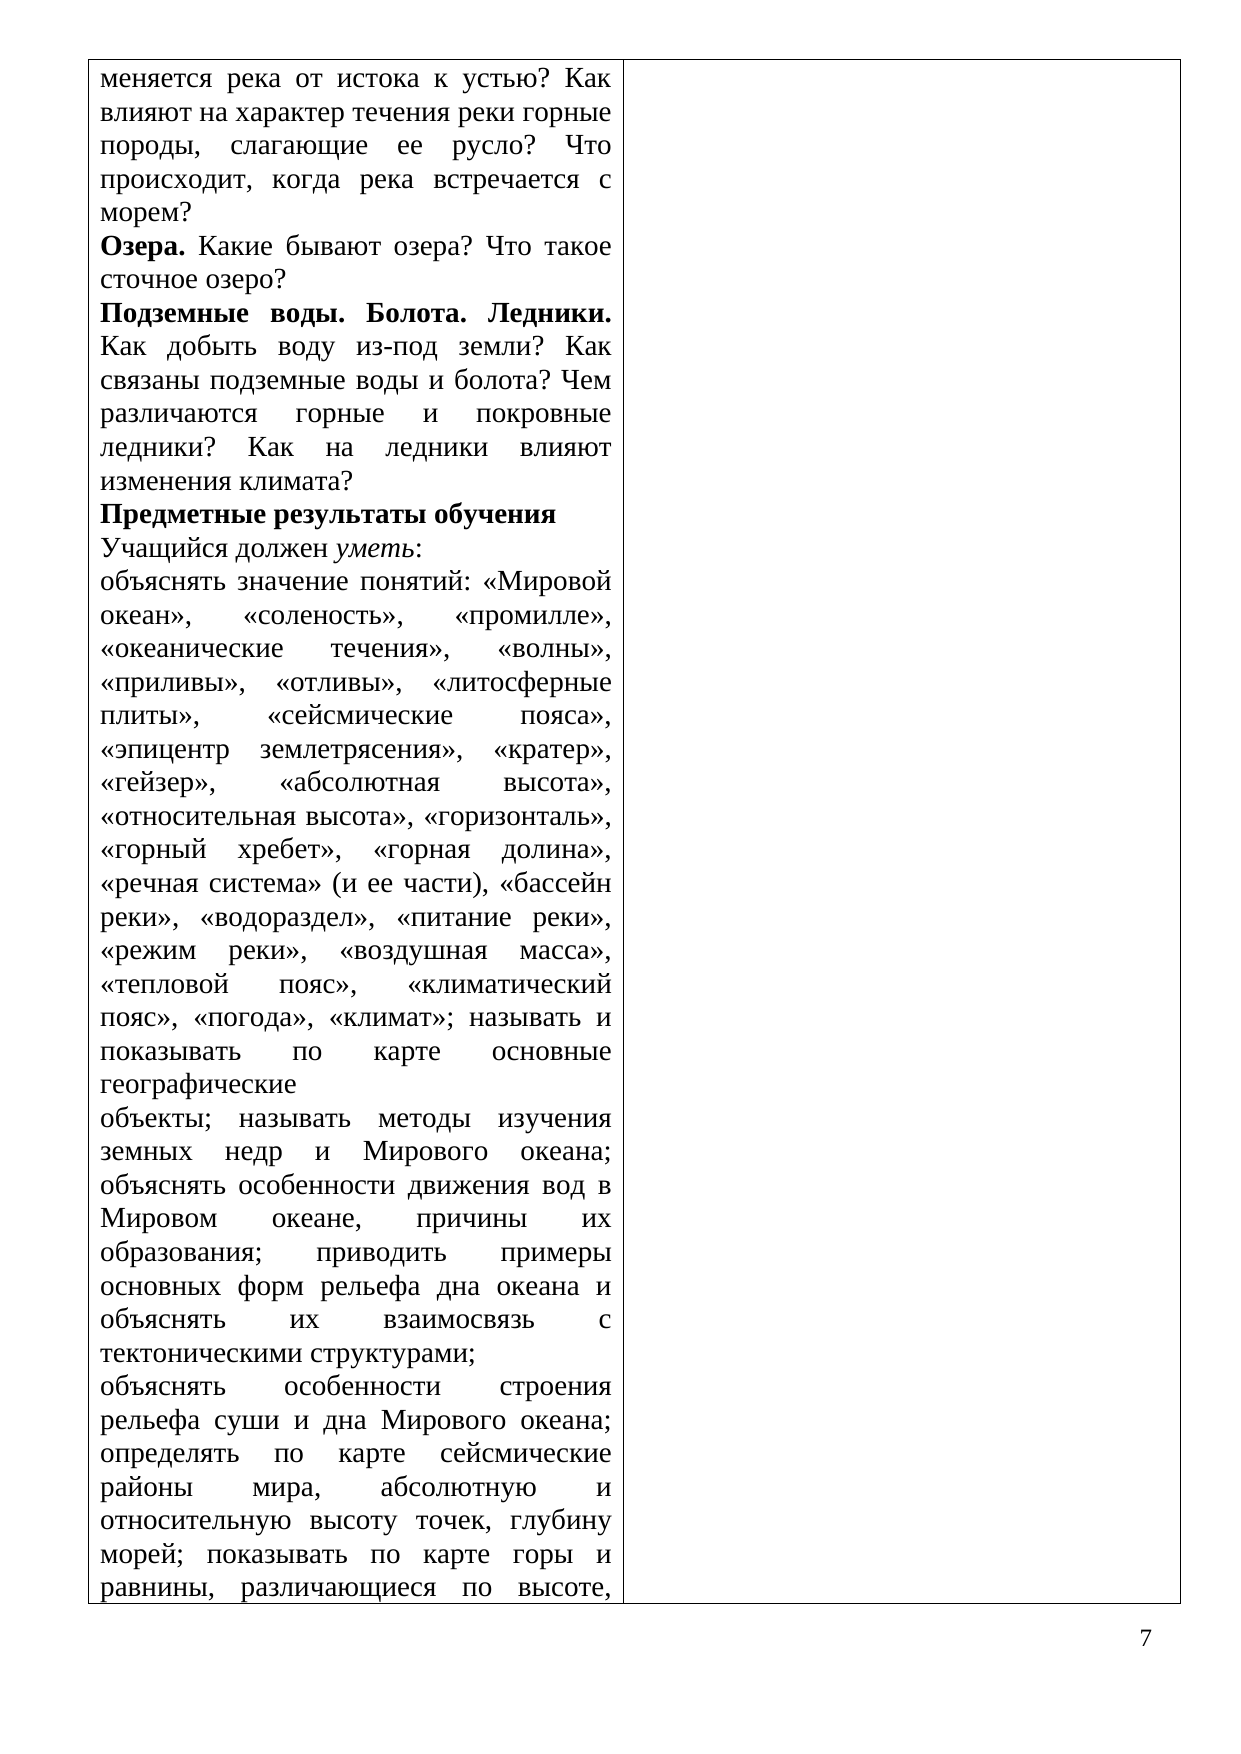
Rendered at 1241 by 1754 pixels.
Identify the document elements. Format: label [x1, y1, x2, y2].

table_cell [89, 60, 623, 1603]
table_cell [624, 60, 1180, 1603]
